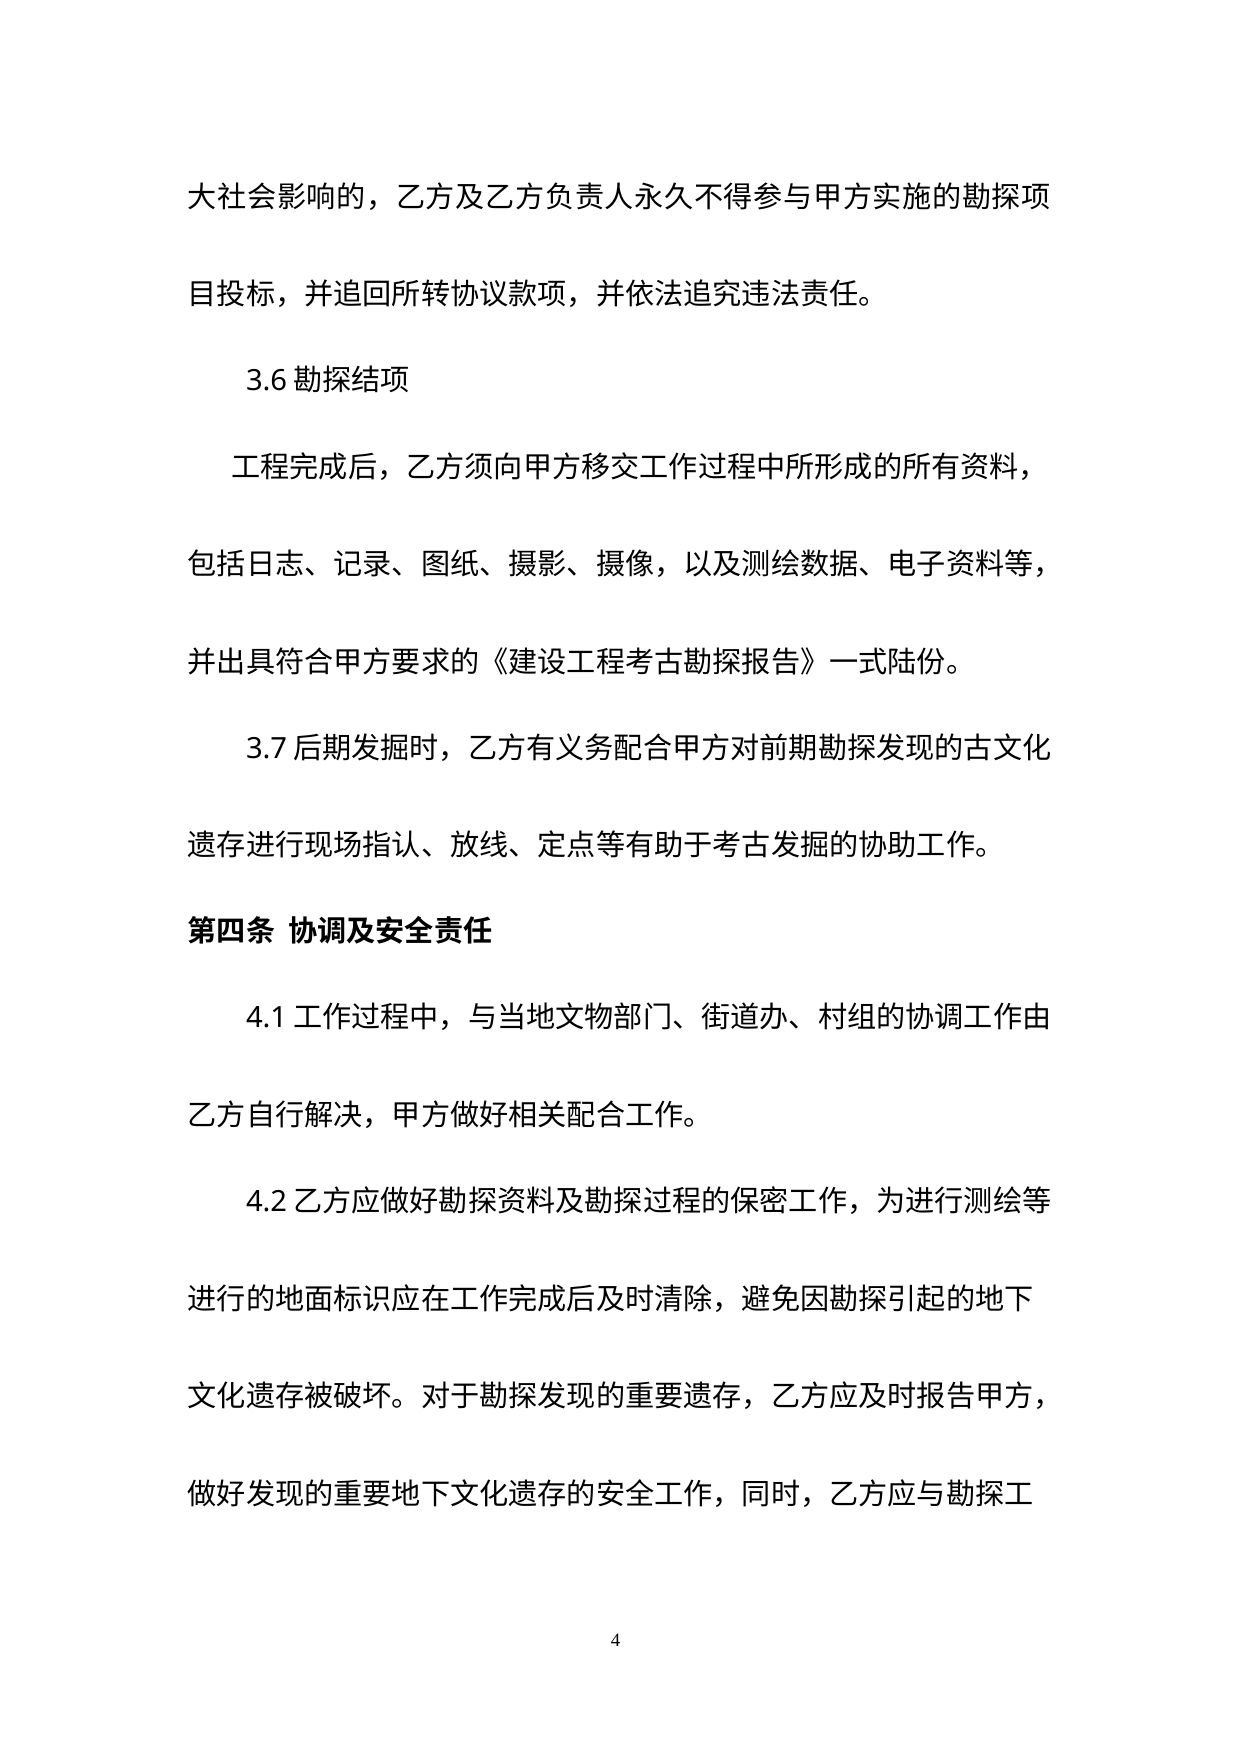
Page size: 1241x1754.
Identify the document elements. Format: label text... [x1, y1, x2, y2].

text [187, 162, 1053, 324]
text 3.6勘探结项 [187, 346, 1053, 411]
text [187, 1166, 1053, 1524]
text 4.1工作过程中，与当地文物部门、街道办、村组的协调工作由乙方自行解决，甲方做好相关配合工作。 [187, 983, 1053, 1145]
text 第四条 协调及安全责任 [187, 897, 1053, 962]
text 工程完成后，乙方须向甲方移交工作过程中所形成的所有资料，包括日志、记录、图纸、摄影、摄像，以及测绘数据、电子资料等，并出具符合甲方要求的《建设工程考古勘探报告》一式陆份。 [187, 432, 1053, 692]
text 3.7后期发掘时，乙方有义务配合甲方对前期勘探发现的古文化遗存进行现场指认、放线、定点等有助于考古发掘的协助工作。 [187, 713, 1053, 875]
